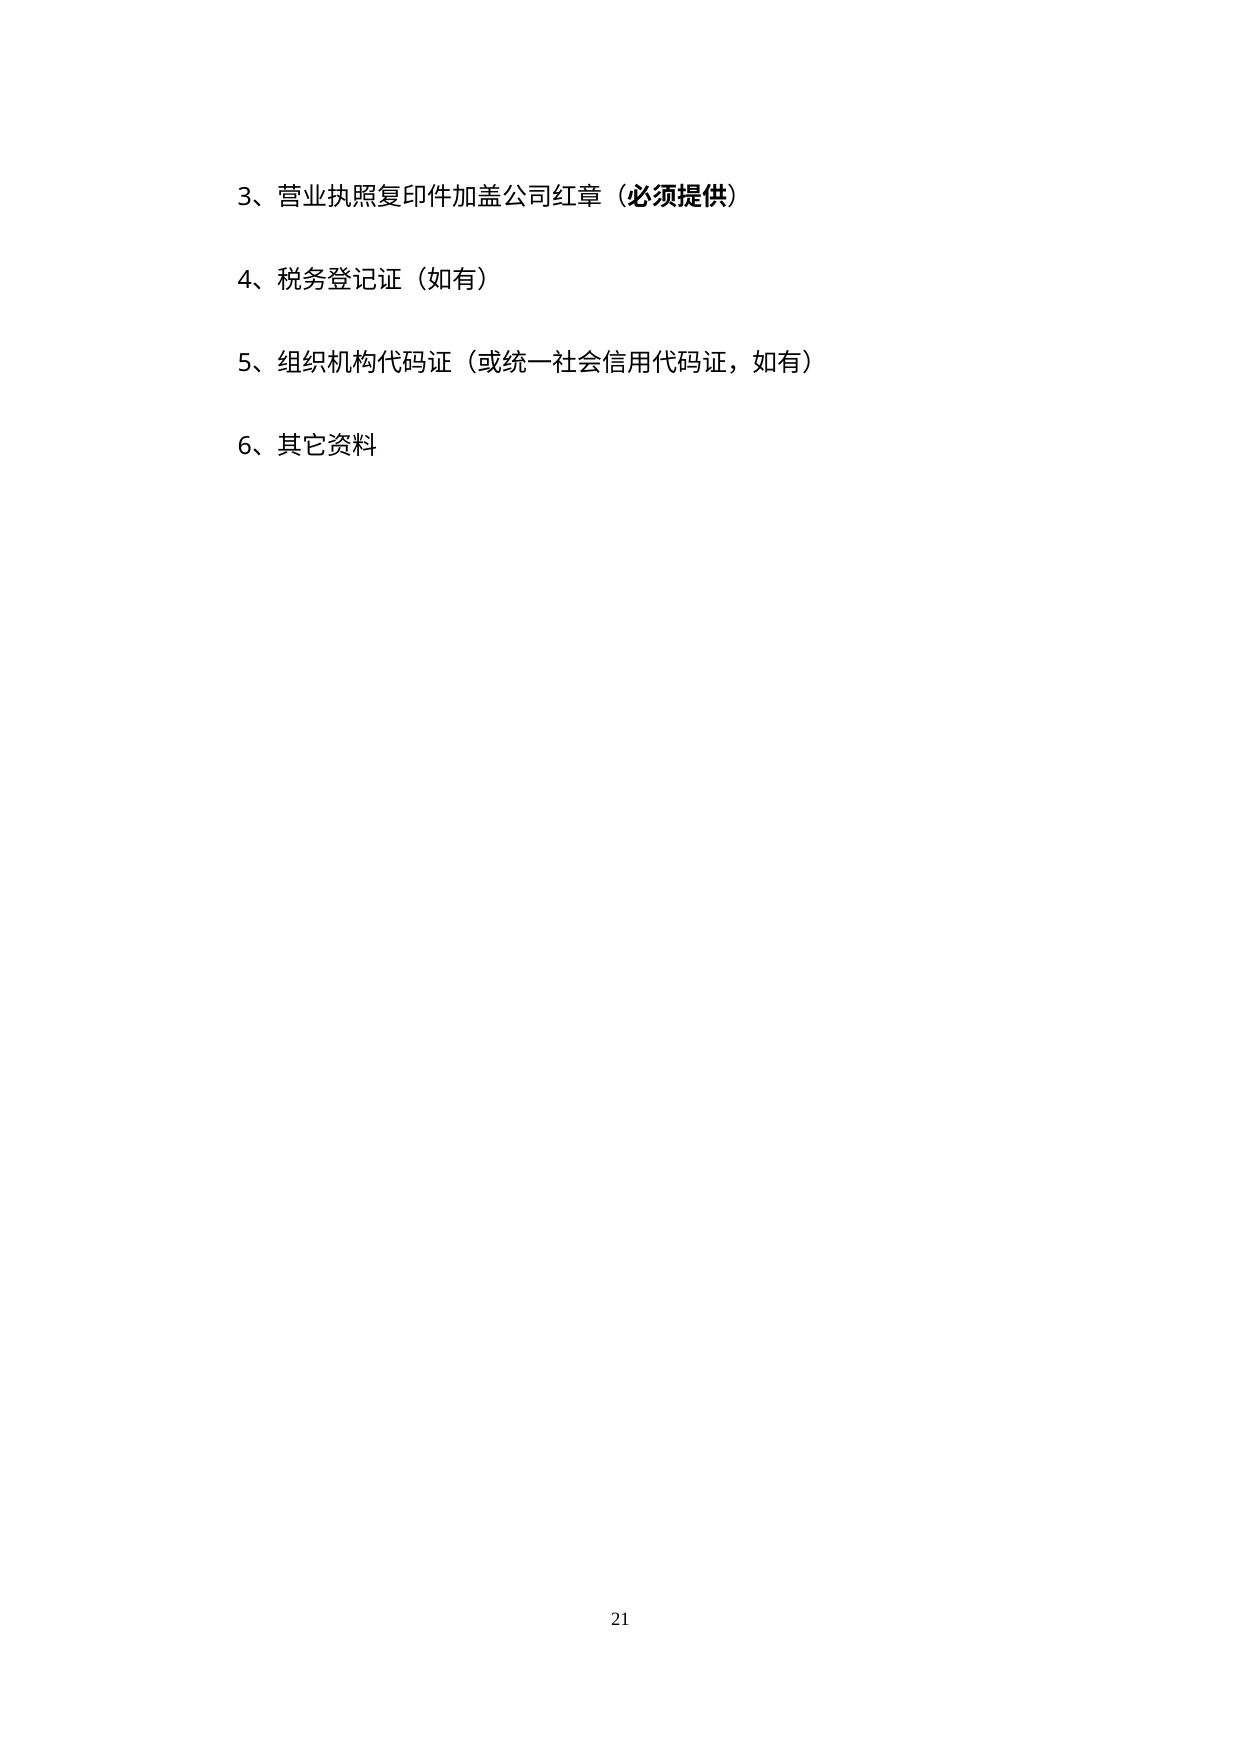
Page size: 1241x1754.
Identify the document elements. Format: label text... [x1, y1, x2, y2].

text 6、其它资料 [187, 411, 1053, 476]
text 3、营业执照复印件加盖公司红章（必须提供） [187, 162, 1053, 227]
text 5、组织机构代码证（或统一社会信用代码证，如有） [187, 328, 1053, 393]
text 4、税务登记证（如有） [187, 245, 1053, 310]
